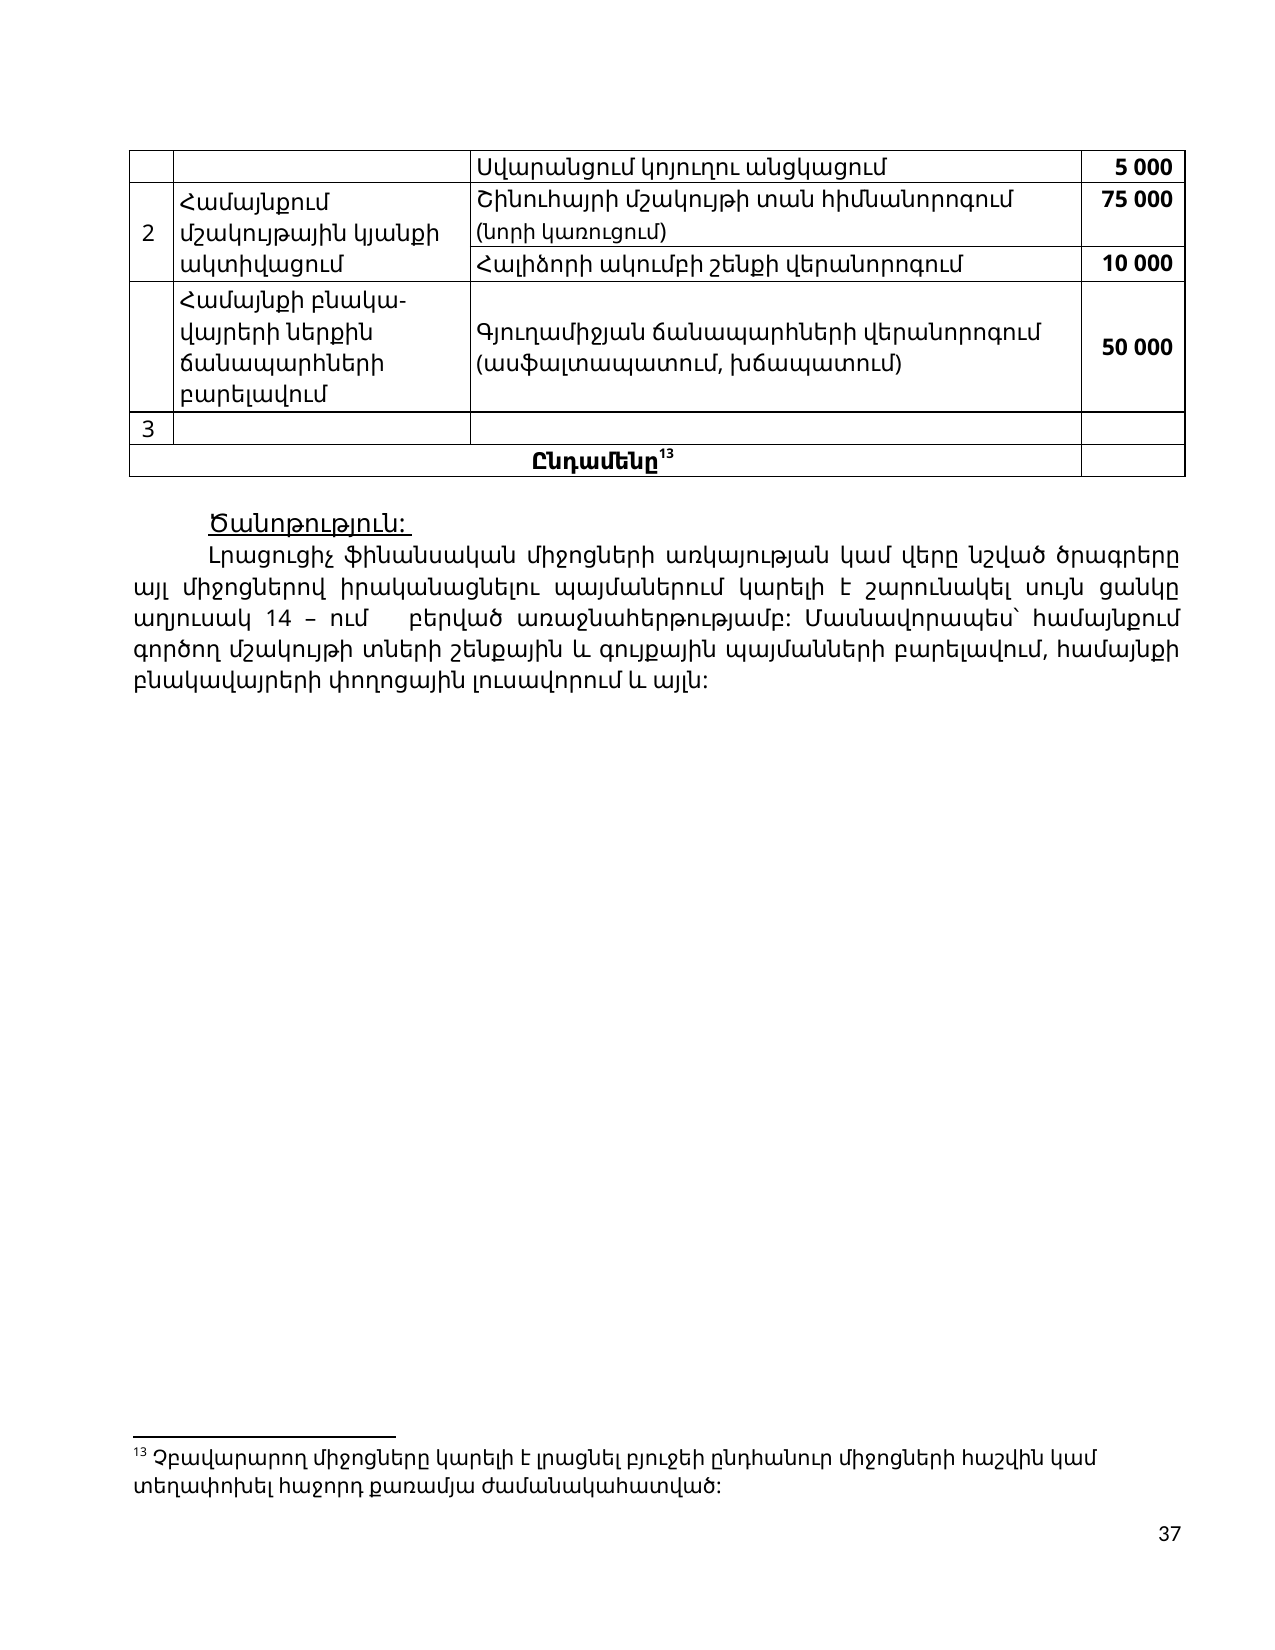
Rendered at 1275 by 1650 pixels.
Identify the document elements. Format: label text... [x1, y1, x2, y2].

table_cell [1082, 445, 1184, 476]
table_cell [471, 413, 1081, 444]
text Ծանոթություն: [133, 505, 1181, 539]
table_cell Հալիձորի ակումբի շենքի վերանորոգում [471, 247, 1081, 281]
table_cell 10 000 [1082, 247, 1184, 281]
table_cell [174, 413, 470, 444]
table_cell Համայնքի բնակա-վայրերի ներքին ճանապարհների բարելավում [174, 282, 470, 411]
table_cell [130, 282, 173, 411]
table_cell 3 [130, 413, 173, 444]
table_cell 2 [130, 183, 173, 281]
table_cell 50 000 [1082, 282, 1184, 411]
text Լրացուցիչ ֆինանսական միջոցների առկայության կամ վերը նշված ծրագրերը այլ միջոցներով իրականացնելու պայմաներում կարելի է շարունակել սույն ցանկը աղյուսակ 14 – ում բերված առաջնահերթությամբ: Մասնավորապես՝ համայնքում գործող մշակույթի տների շենքային և գույքային պայմանների բարելավում, համայնքի բնակավայրերի փողոցային լուսավորում և այլն: [133, 539, 1181, 696]
table_cell 75 000 [1082, 183, 1184, 246]
table_cell Համայնքում մշակույթային կյանքի ակտիվացում [174, 183, 470, 281]
table_cell Շինուհայրի մշակույթի տան հիմնանորոգում (նորի կառուցում) [471, 183, 1081, 246]
table_cell 5 000 [1082, 151, 1184, 182]
table_cell [1082, 413, 1184, 444]
table_cell Ընդամենը [130, 445, 1081, 476]
table_cell Գյուղամիջյան ճանապարհների վերանորոգում (ասֆալտապատում, խճապատում) [471, 282, 1081, 411]
table_cell Սվարանցում կոյուղու անցկացում [471, 151, 1081, 182]
